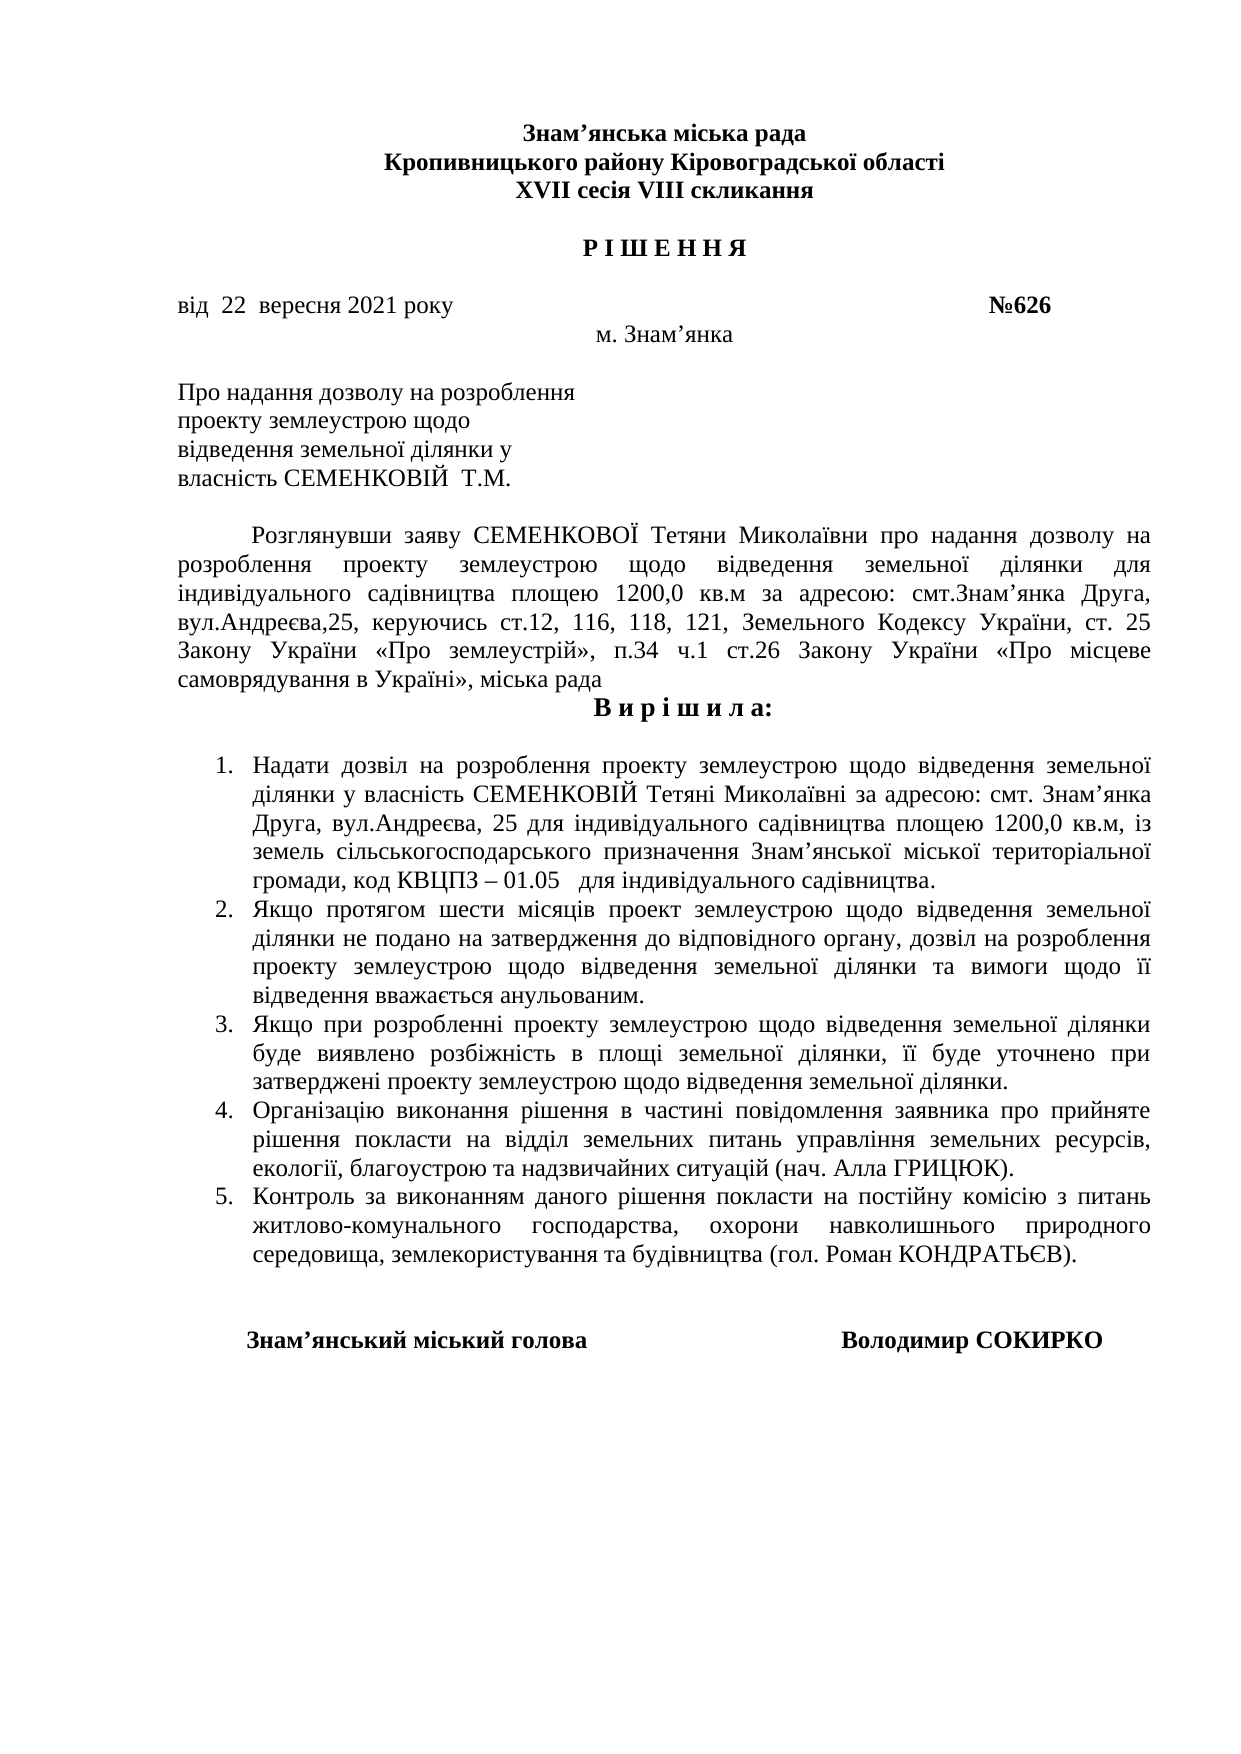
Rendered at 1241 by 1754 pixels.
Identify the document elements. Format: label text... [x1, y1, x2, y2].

list Контроль за виконанням даного рішення покласти на постійну комісію з питань житлово-комунального господарства, охорони навколишнього природного середовища, землекористування та будівництва (гол. Роман КОНДРАТЬЄВ). [215, 1181, 1152, 1268]
text XVII сесія VIIІ скликання [177, 176, 1152, 204]
text від 22 вересня 2021 року №626 [177, 291, 1152, 319]
text м. Знам’янка [177, 319, 1152, 348]
text Про надання дозволу на розроблення проекту землеустрою щодо відведення земельної ділянки у власність СЕМЕНКОВІЙ Т.М. [177, 377, 590, 492]
list Якщо протягом шести місяців проект землеустрою щодо відведення земельної ділянки не подано на затвердження до відповідного органу, дозвіл на розроблення проекту землеустрою щодо відведення земельної ділянки та вимоги щодо її відведення вважається анульованим. [215, 894, 1152, 1009]
list Організацію виконання рішення в частині повідомлення заявника про прийняте рішення покласти на відділ земельних питань управління земельних ресурсів, екології, благоустрою та надзвичайних ситуацій (нач. Алла ГРИЦЮК). [215, 1095, 1152, 1181]
text Знам’янська міська рада [177, 118, 1152, 147]
text В и р і ш и л а: [215, 693, 1152, 722]
list Якщо при розробленні проекту землеустрою щодо відведення земельної ділянки буде виявлено розбіжність в площі земельної ділянки, її буде уточнено при затверджені проекту землеустрою щодо відведення земельної ділянки. [215, 1009, 1152, 1095]
text Р І Ш Е Н Н Я [177, 233, 1152, 262]
text Кропивницького району Кіровоградської області [177, 147, 1152, 176]
list Надати дозвіл на розроблення проекту землеустрою щодо відведення земельної ділянки у власність СЕМЕНКОВІЙ Тетяні Миколаївні за адресою: смт. Знам’янка Друга, вул.Андреєва, 25 для індивідуального садівництва площею 1200,0 кв.м, із земель сільськогосподарського призначення Знам’янської міської територіальної громади, код КВЦПЗ – 01.05 для індивідуального садівництва. [215, 750, 1152, 894]
text Знам’янський міський голова Володимир СОКИРКО [177, 1325, 1152, 1353]
text Розглянувши заяву СЕМЕНКОВОЇ Тетяни Миколаївни про надання дозволу на розроблення проекту землеустрою щодо відведення земельної ділянки для індивідуального садівництва площею 1200,0 кв.м за адресою: смт.Знам’янка Друга, вул.Андреєва,25, керуючись ст.12, 116, 118, 121, Земельного Кодексу України, ст. 25 Закону України «Про землеустрій», п.34 ч.1 ст.26 Закону України «Про мiсцеве самоврядування в Українi», мiська рада [177, 521, 1152, 693]
